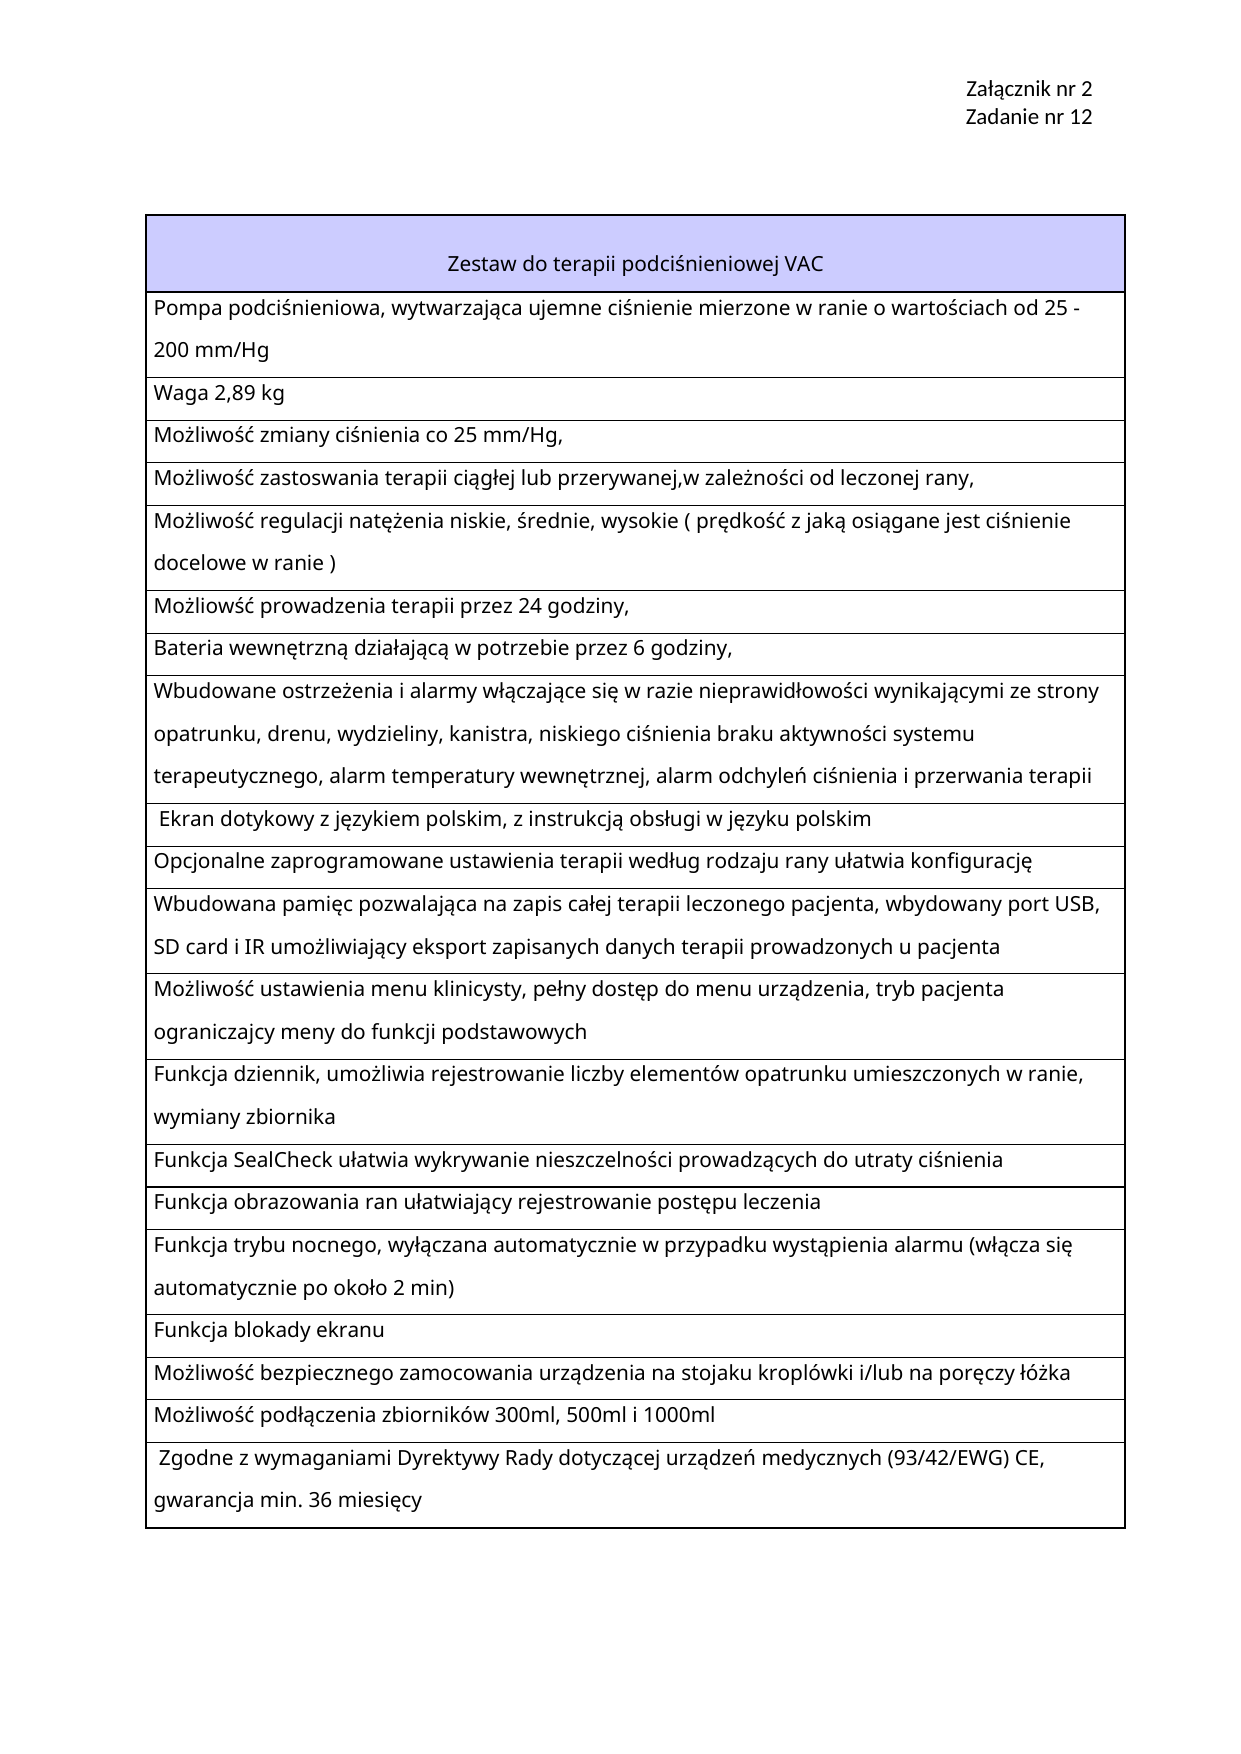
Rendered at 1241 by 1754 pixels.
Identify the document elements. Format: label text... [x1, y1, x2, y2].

table_cell Ekran dotykowy z językiem polskim, z instrukcją obsługi w języku polskim [147, 804, 1124, 846]
table_cell Pompa podciśnieniowa, wytwarzająca ujemne ciśnienie mierzone w ranie o wartościach od 25 - 200 mm/Hg [147, 293, 1124, 377]
table_header Zestaw do terapii podciśnieniowej VAC [147, 216, 1124, 291]
table_cell Możliwość bezpiecznego zamocowania urządzenia na stojaku kroplówki i/lub na poręczy łóżka [147, 1358, 1124, 1399]
table_cell Możliwość zastoswania terapii ciągłej lub przerywanej,w zależności od leczonej rany, [147, 463, 1124, 505]
table_cell Możliwość zmiany ciśnienia co 25 mm/Hg, [147, 421, 1124, 462]
table_cell Bateria wewnętrzną działającą w potrzebie przez 6 godziny, [147, 634, 1124, 675]
table_cell Funkcja SealCheck ułatwia wykrywanie nieszczelności prowadzących do utraty ciśnienia [147, 1145, 1124, 1186]
table_cell Funkcja obrazowania ran ułatwiający rejestrowanie postępu leczenia [147, 1188, 1124, 1229]
table_cell Opcjonalne zaprogramowane ustawienia terapii według rodzaju rany ułatwia konfigurację [147, 847, 1124, 888]
table_cell Możliwość podłączenia zbiorników 300ml, 500ml i 1000ml [147, 1400, 1124, 1442]
table_cell Możliwość regulacji natężenia niskie, średnie, wysokie ( prędkość z jaką osiągane jest ciśnienie docelowe w ranie ) [147, 506, 1124, 590]
table_cell Waga 2,89 kg [147, 378, 1124, 419]
table_cell Wbudowane ostrzeżenia i alarmy włączające się w razie nieprawidłowości wynikającymi ze strony opatrunku, drenu, wydzieliny, kanistra, niskiego ciśnienia braku aktywności systemu terapeutycznego, alarm temperatury wewnętrznej, alarm odchyleń ciśnienia i przerwania terapii [147, 676, 1124, 803]
table_cell Wbudowana pamięc pozwalająca na zapis całej terapii leczonego pacjenta, wbydowany port USB, SD card i IR umożliwiający eksport zapisanych danych terapii prowadzonych u pacjenta [147, 889, 1124, 973]
table_cell Możliowść prowadzenia terapii przez 24 godziny, [147, 591, 1124, 632]
table_cell Funkcja dziennik, umożliwia rejestrowanie liczby elementów opatrunku umieszczonych w ranie, wymiany zbiornika [147, 1060, 1124, 1144]
table_cell Możliwość ustawienia menu klinicysty, pełny dostęp do menu urządzenia, tryb pacjenta ograniczajcy meny do funkcji podstawowych [147, 974, 1124, 1058]
table_cell Funkcja trybu nocnego, wyłączana automatycznie w przypadku wystąpienia alarmu (włącza się automatycznie po około 2 min) [147, 1230, 1124, 1314]
table_cell Zgodne z wymaganiami Dyrektywy Rady dotyczącej urządzeń medycznych (93/42/EWG) CE, gwarancja min. 36 miesięcy [147, 1443, 1124, 1527]
table_cell Funkcja blokady ekranu [147, 1315, 1124, 1357]
